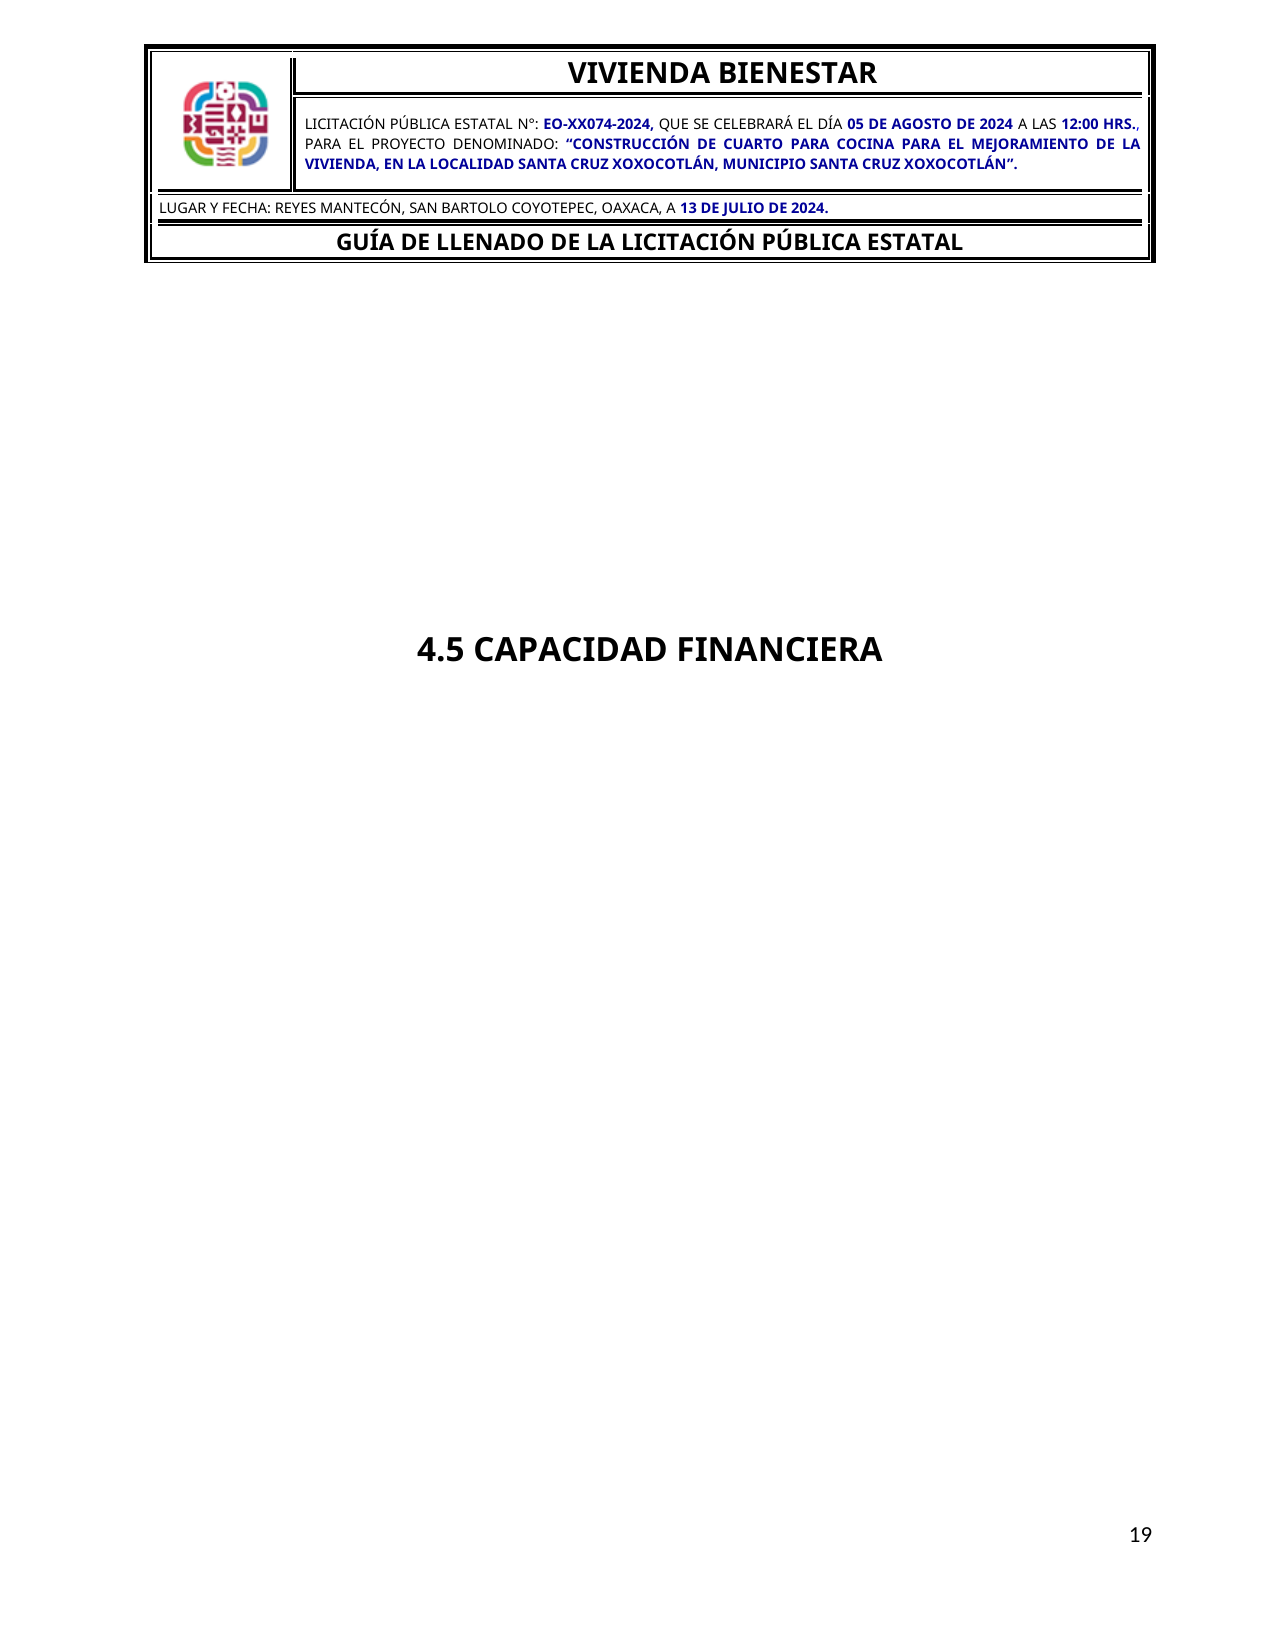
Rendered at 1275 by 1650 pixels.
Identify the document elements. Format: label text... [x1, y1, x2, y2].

text 4.5 CAPACIDAD FINANCIERA [148, 625, 1152, 671]
picture [172, 73, 279, 172]
